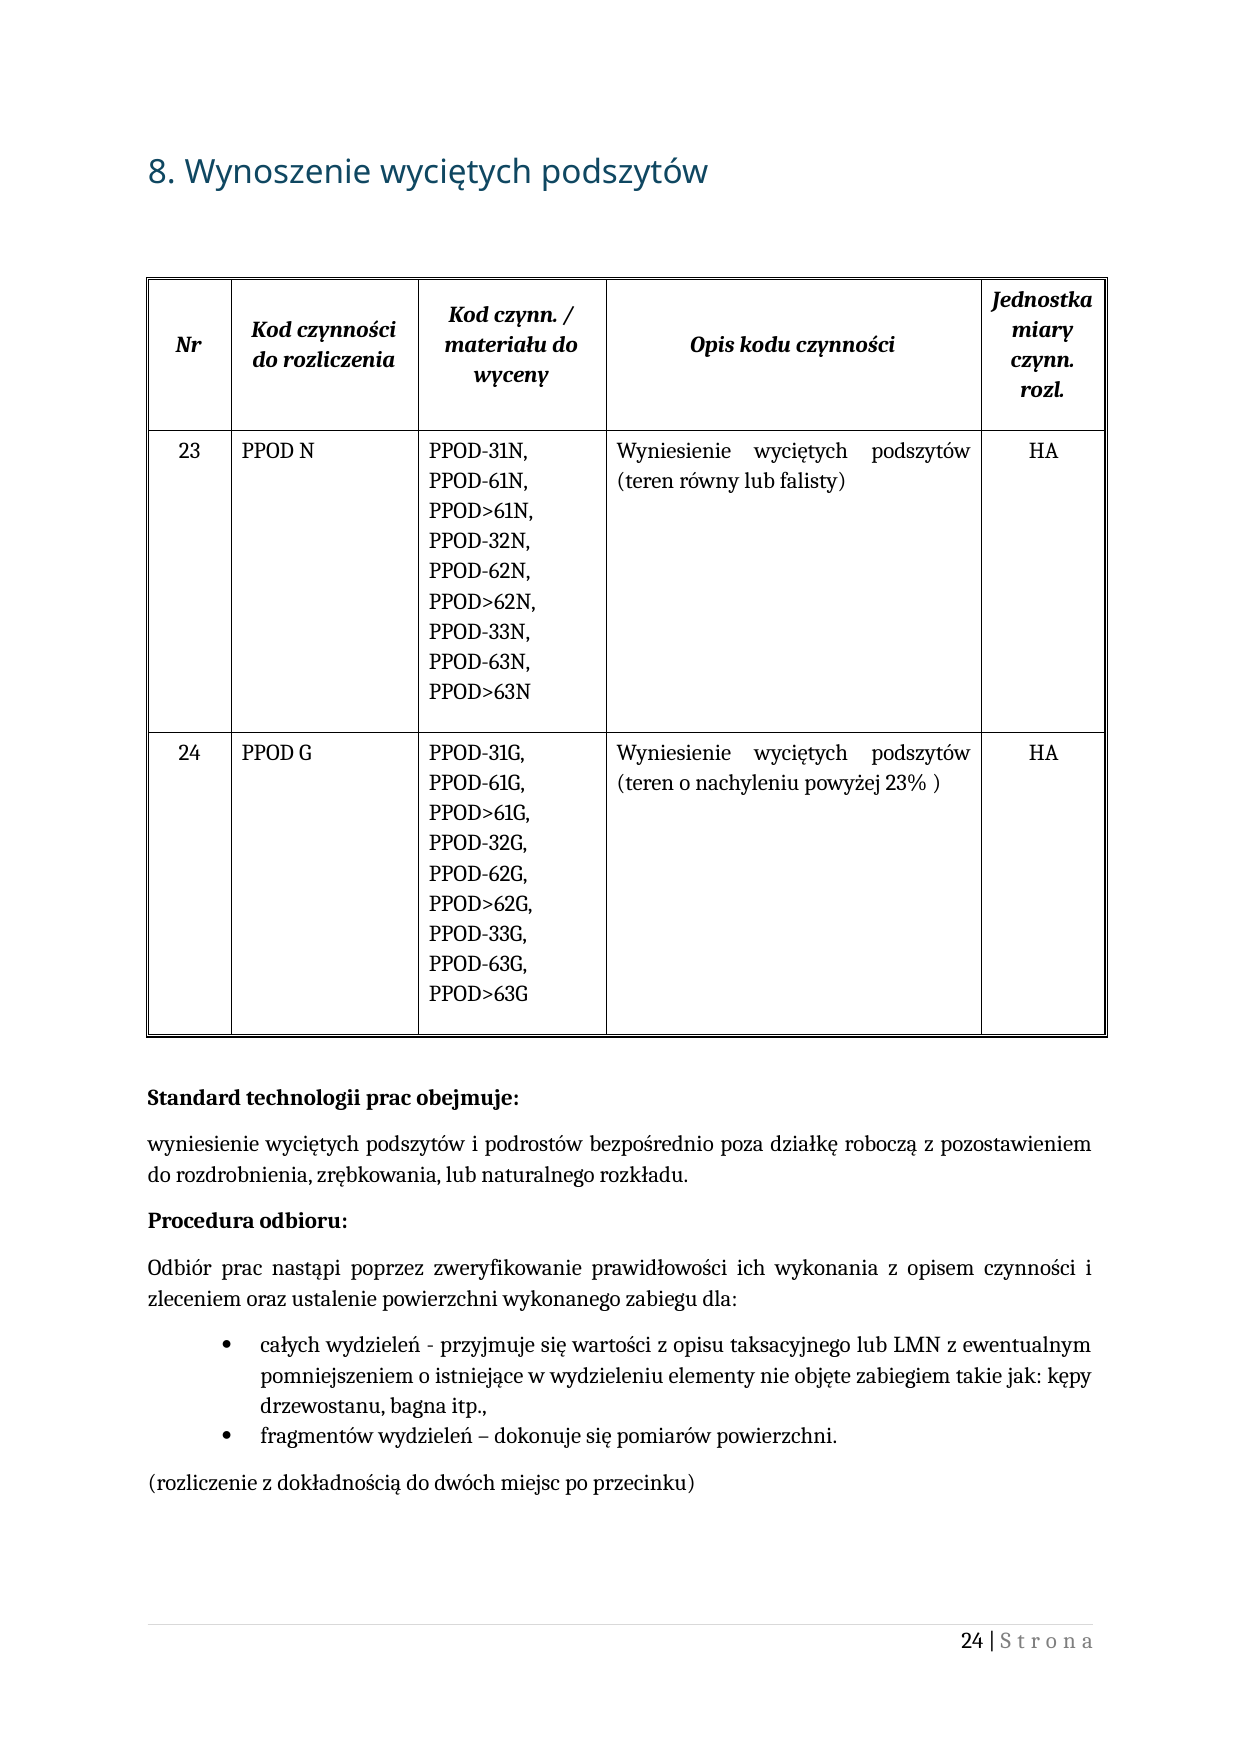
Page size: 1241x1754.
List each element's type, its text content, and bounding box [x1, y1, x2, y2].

table_cell 24 [149, 733, 231, 1034]
table_header Jednostka miary czynn. rozl. [982, 280, 1104, 430]
table_cell Wyniesienie wyciętych podszytów (teren o nachyleniu powyżej 23% ) [607, 733, 981, 1034]
text Odbiór prac nastąpi poprzez zweryfikowanie prawidłowości ich wykonania z opisem czynności i zleceniem oraz ustalenie powierzchni wykonanego zabiegu dla: [148, 1255, 1093, 1312]
table_header Kod czynn. / materiału do wyceny [419, 280, 606, 430]
text Procedura odbioru: [148, 1208, 1093, 1234]
table_cell PPOD G [232, 733, 418, 1034]
list wyniesienie wyciętych podszytów i podrostów bezpośrednio poza działkę roboczą z pozostawieniem do rozdrobnienia, zrębkowania, lub naturalnego rozkładu. [148, 1131, 1093, 1188]
table_header Kod czynności do rozliczenia [232, 280, 418, 430]
table_cell 23 [149, 431, 231, 732]
list fragmentów wydzieleń – dokonuje się pomiarów powierzchni. [223, 1423, 1093, 1449]
text Standard technologii prac obejmuje: [148, 1084, 1093, 1111]
table_cell PPOD N [232, 431, 418, 732]
table_cell PPOD-31N, PPOD-61N, PPOD>61N, PPOD-32N, PPOD-62N, PPOD>62N, PPOD-33N, PPOD-63N, PPOD>63N [419, 431, 606, 732]
table_header Nr [149, 280, 231, 430]
table_header Opis kodu czynności [607, 280, 981, 430]
table_cell Wyniesienie wyciętych podszytów (teren równy lub falisty) [607, 431, 981, 732]
subtitle 8. Wynoszenie wyciętych podszytów [148, 148, 1093, 193]
table_cell PPOD-31G, PPOD-61G, PPOD>61G, PPOD-32G, PPOD-62G, PPOD>62G, PPOD-33G, PPOD-63G, PPOD>63G [419, 733, 606, 1034]
table_cell HA [982, 733, 1104, 1034]
list całych wydzieleń - przyjmuje się wartości z opisu taksacyjnego lub LMN z ewentualnym pomniejszeniem o istniejące w wydzieleniu elementy nie objęte zabiegiem takie jak: kępy drzewostanu, bagna itp., [223, 1332, 1093, 1419]
table_cell HA [982, 431, 1104, 732]
text (rozliczenie z dokładnością do dwóch miejsc po przecinku) [148, 1470, 1093, 1496]
